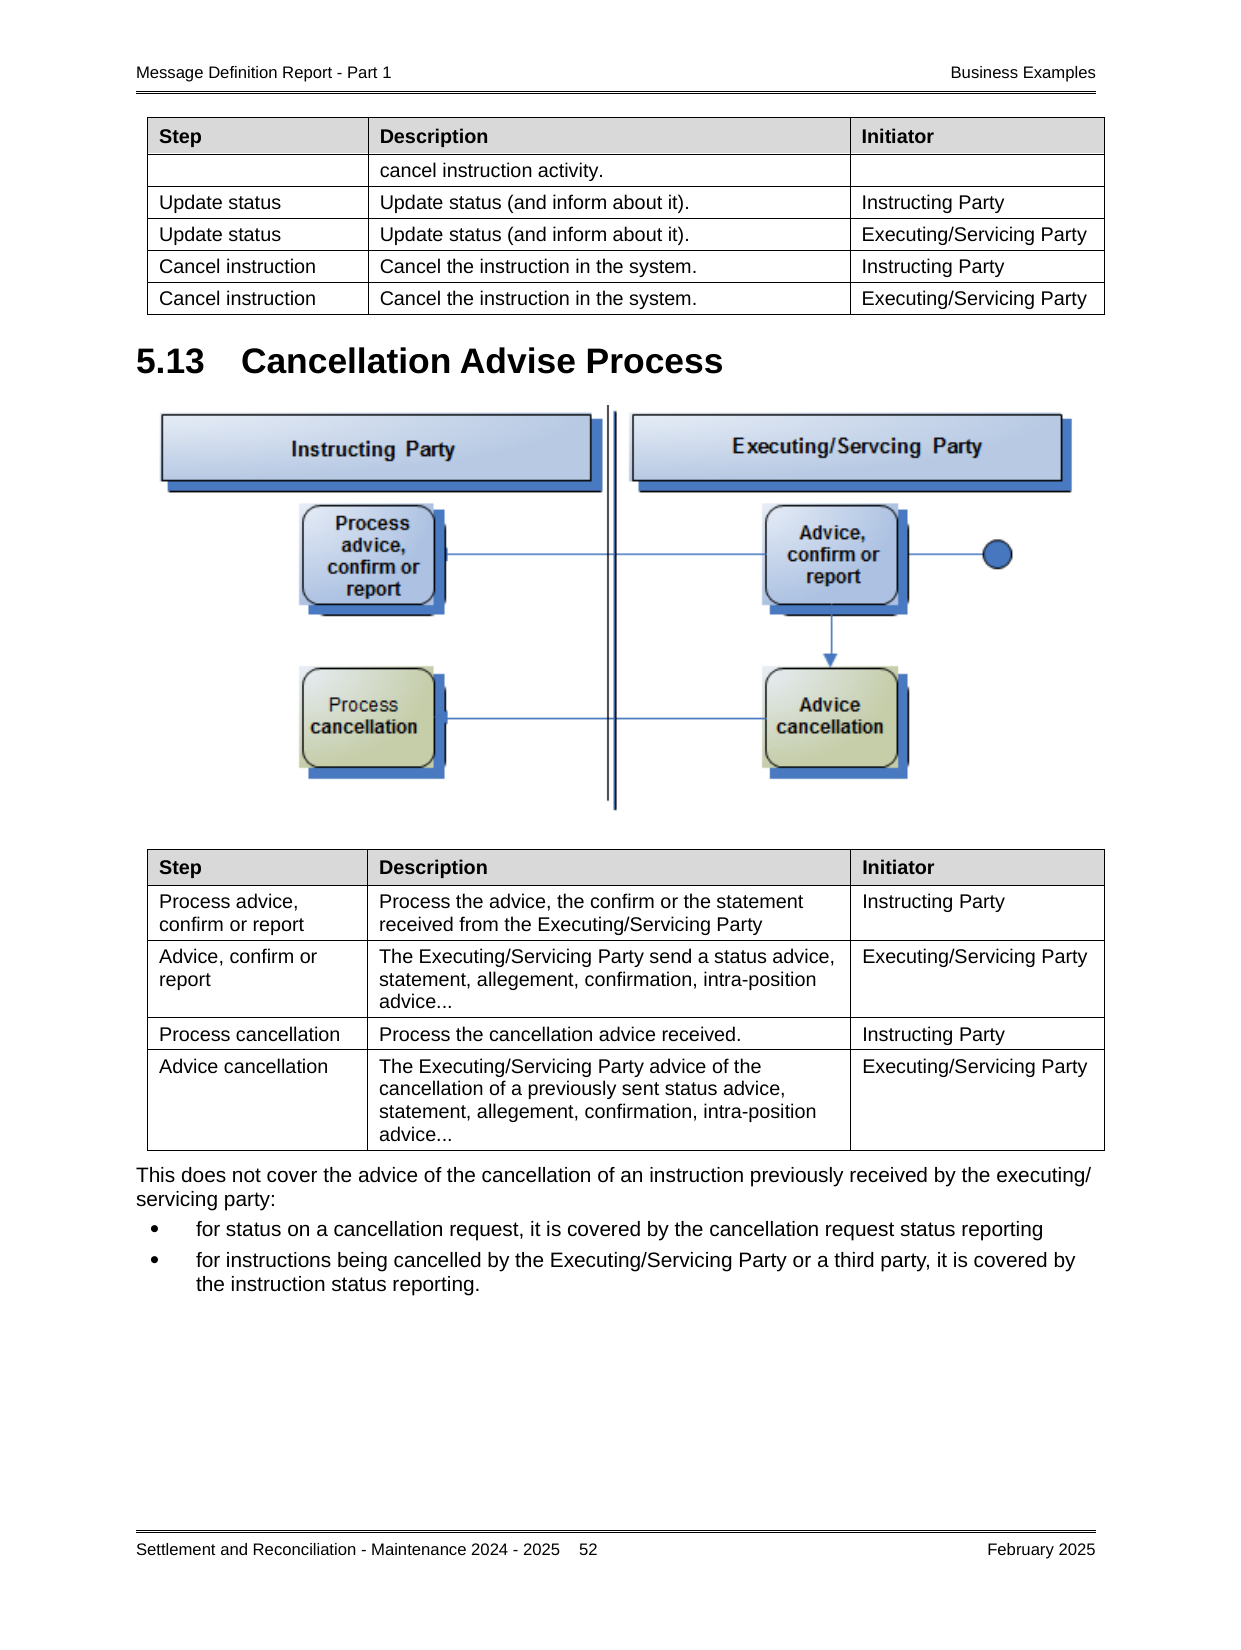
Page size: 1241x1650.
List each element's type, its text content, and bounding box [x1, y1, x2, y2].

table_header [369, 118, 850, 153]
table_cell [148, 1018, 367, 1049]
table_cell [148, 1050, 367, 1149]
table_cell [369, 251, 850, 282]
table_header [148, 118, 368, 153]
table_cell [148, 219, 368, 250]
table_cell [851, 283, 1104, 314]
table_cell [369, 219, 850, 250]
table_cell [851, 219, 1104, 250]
picture [157, 405, 1083, 812]
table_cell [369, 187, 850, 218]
text This does not cover the advice of the cancellation of an instruction previously received by the executing/ servicing party: [136, 1163, 1104, 1211]
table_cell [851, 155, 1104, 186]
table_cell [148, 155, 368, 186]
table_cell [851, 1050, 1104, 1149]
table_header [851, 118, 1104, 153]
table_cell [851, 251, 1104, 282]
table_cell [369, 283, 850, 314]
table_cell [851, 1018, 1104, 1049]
list for status on a cancellation request, it is covered by the cancellation request status reporting [151, 1217, 1104, 1241]
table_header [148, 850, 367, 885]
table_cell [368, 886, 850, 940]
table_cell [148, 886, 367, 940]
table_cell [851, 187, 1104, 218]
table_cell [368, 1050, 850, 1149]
list for instructions being cancelled by the Executing/Servicing Party or a third party, it is covered by the instruction status reporting. [151, 1248, 1104, 1296]
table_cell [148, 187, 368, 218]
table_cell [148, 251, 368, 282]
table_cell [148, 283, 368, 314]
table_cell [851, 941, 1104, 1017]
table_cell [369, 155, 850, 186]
subtitle Cancellation Advise Process [136, 340, 1104, 381]
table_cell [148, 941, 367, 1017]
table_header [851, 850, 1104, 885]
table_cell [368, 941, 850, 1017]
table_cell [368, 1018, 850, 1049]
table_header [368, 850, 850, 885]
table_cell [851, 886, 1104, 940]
